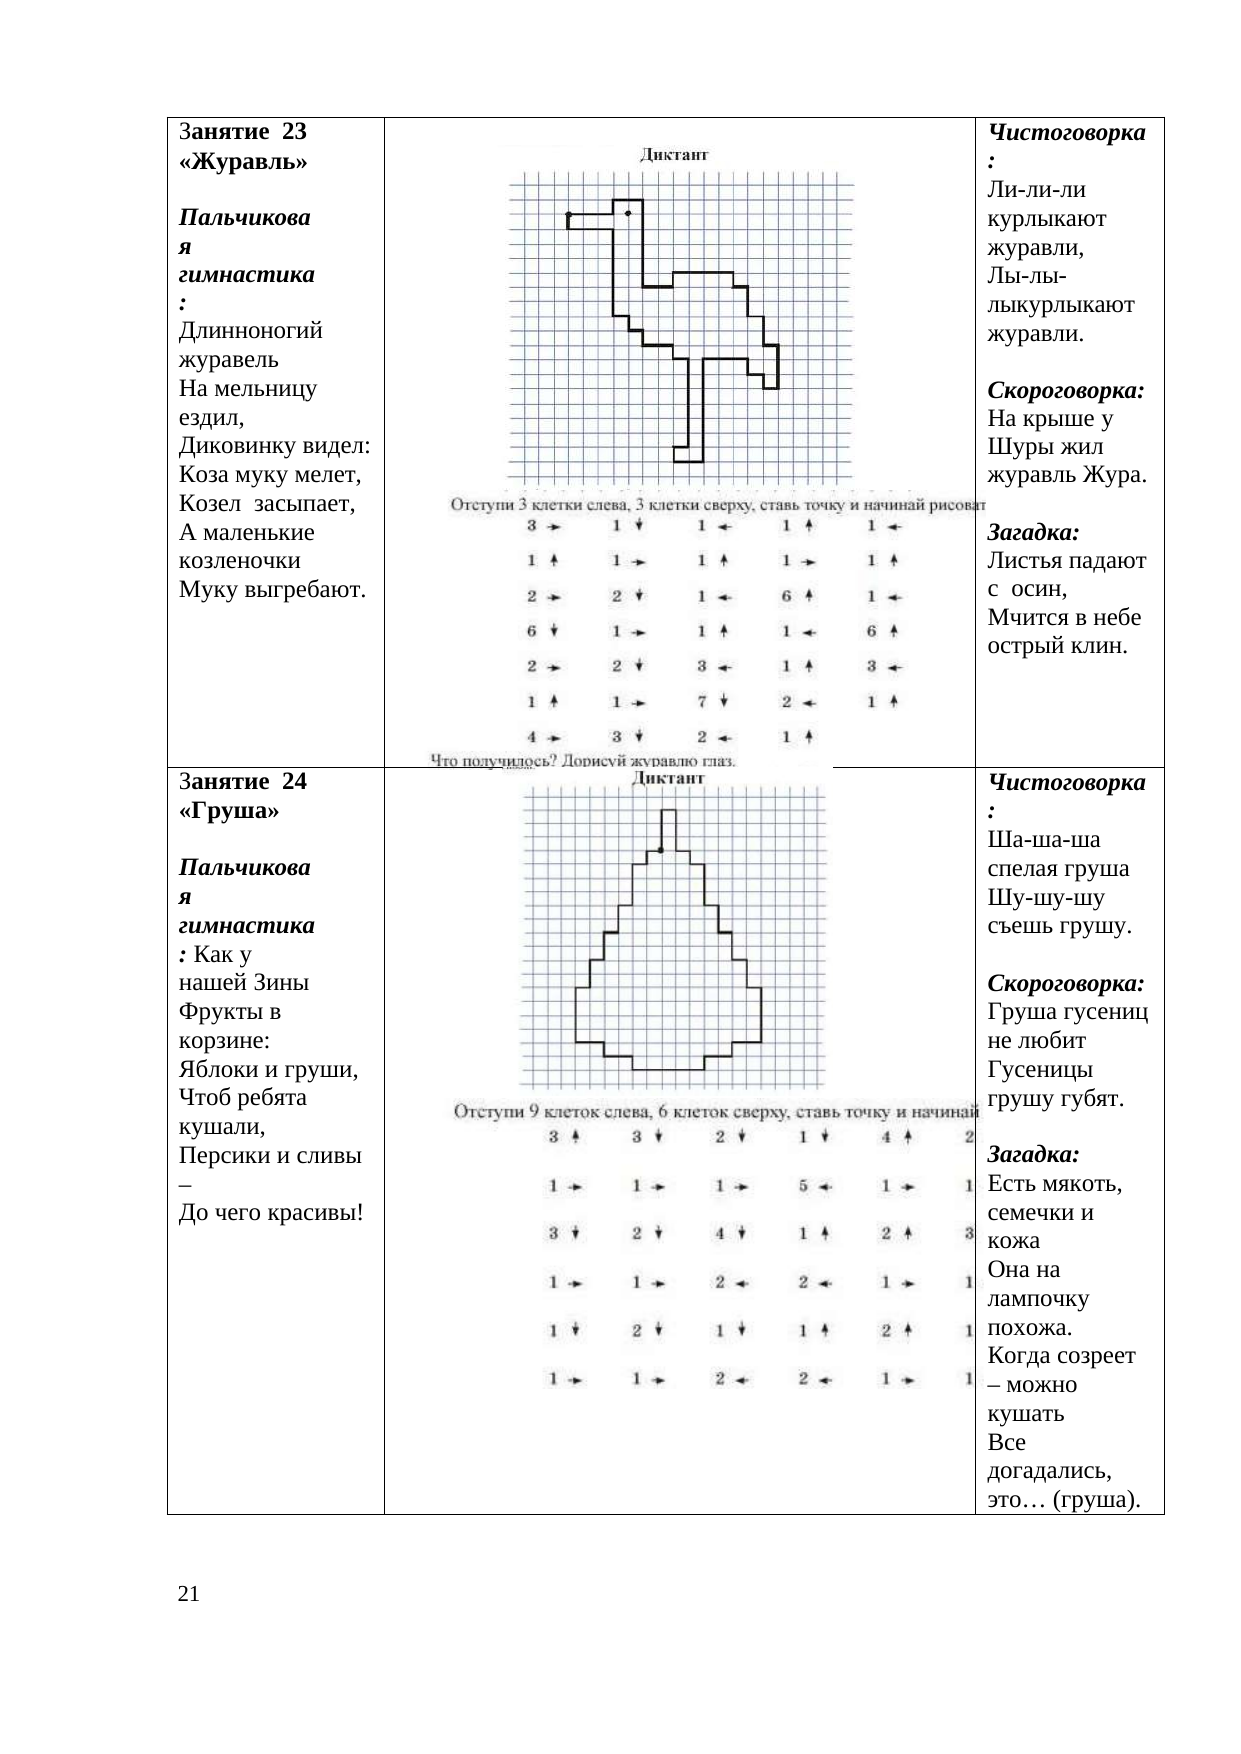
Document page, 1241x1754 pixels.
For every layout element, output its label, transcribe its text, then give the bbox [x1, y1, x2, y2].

table_cell Чистоговорка : Ша-ша-ша спелая груша Шу-шу-шу съешь грушу. Скороговорка: Груша гусениц не любит Гусеницы грушу губят. Загадка: Есть мякоть, семечки и кожа Она на лампочку похожа. Когда созреет – можно кушать Все догадались, это… (груша). [976, 768, 1164, 1514]
table_header [385, 118, 975, 767]
table_header Занятие 23 «Журавль» Пальчиковая гимнастика: Длинноногий журавель На мельницу ездил, Диковинку видел: Коза муку мелет, Козел засыпает, А маленькие козленочки Муку выгребают. [168, 118, 384, 767]
table_cell [385, 768, 975, 1514]
picture [497, 145, 868, 490]
table_header Чистоговорка : Ли-ли-ли курлыкают журавли, Лы-лы- лыкурлыкают журавли. Скороговорка: На крыше у Шуры жил журавль Жура. Загадка: Листья падают с осин, Мчится в небе острый клин. [976, 118, 1164, 767]
table_cell Занятие 24 «Груша» Пальчиковая гимнастика: Как у нашей Зины Фрукты в корзине: Яблоки и груши, Чтоб ребята кушали, Персики и сливы – До чего красивы! [168, 768, 384, 1514]
picture [502, 767, 833, 1096]
